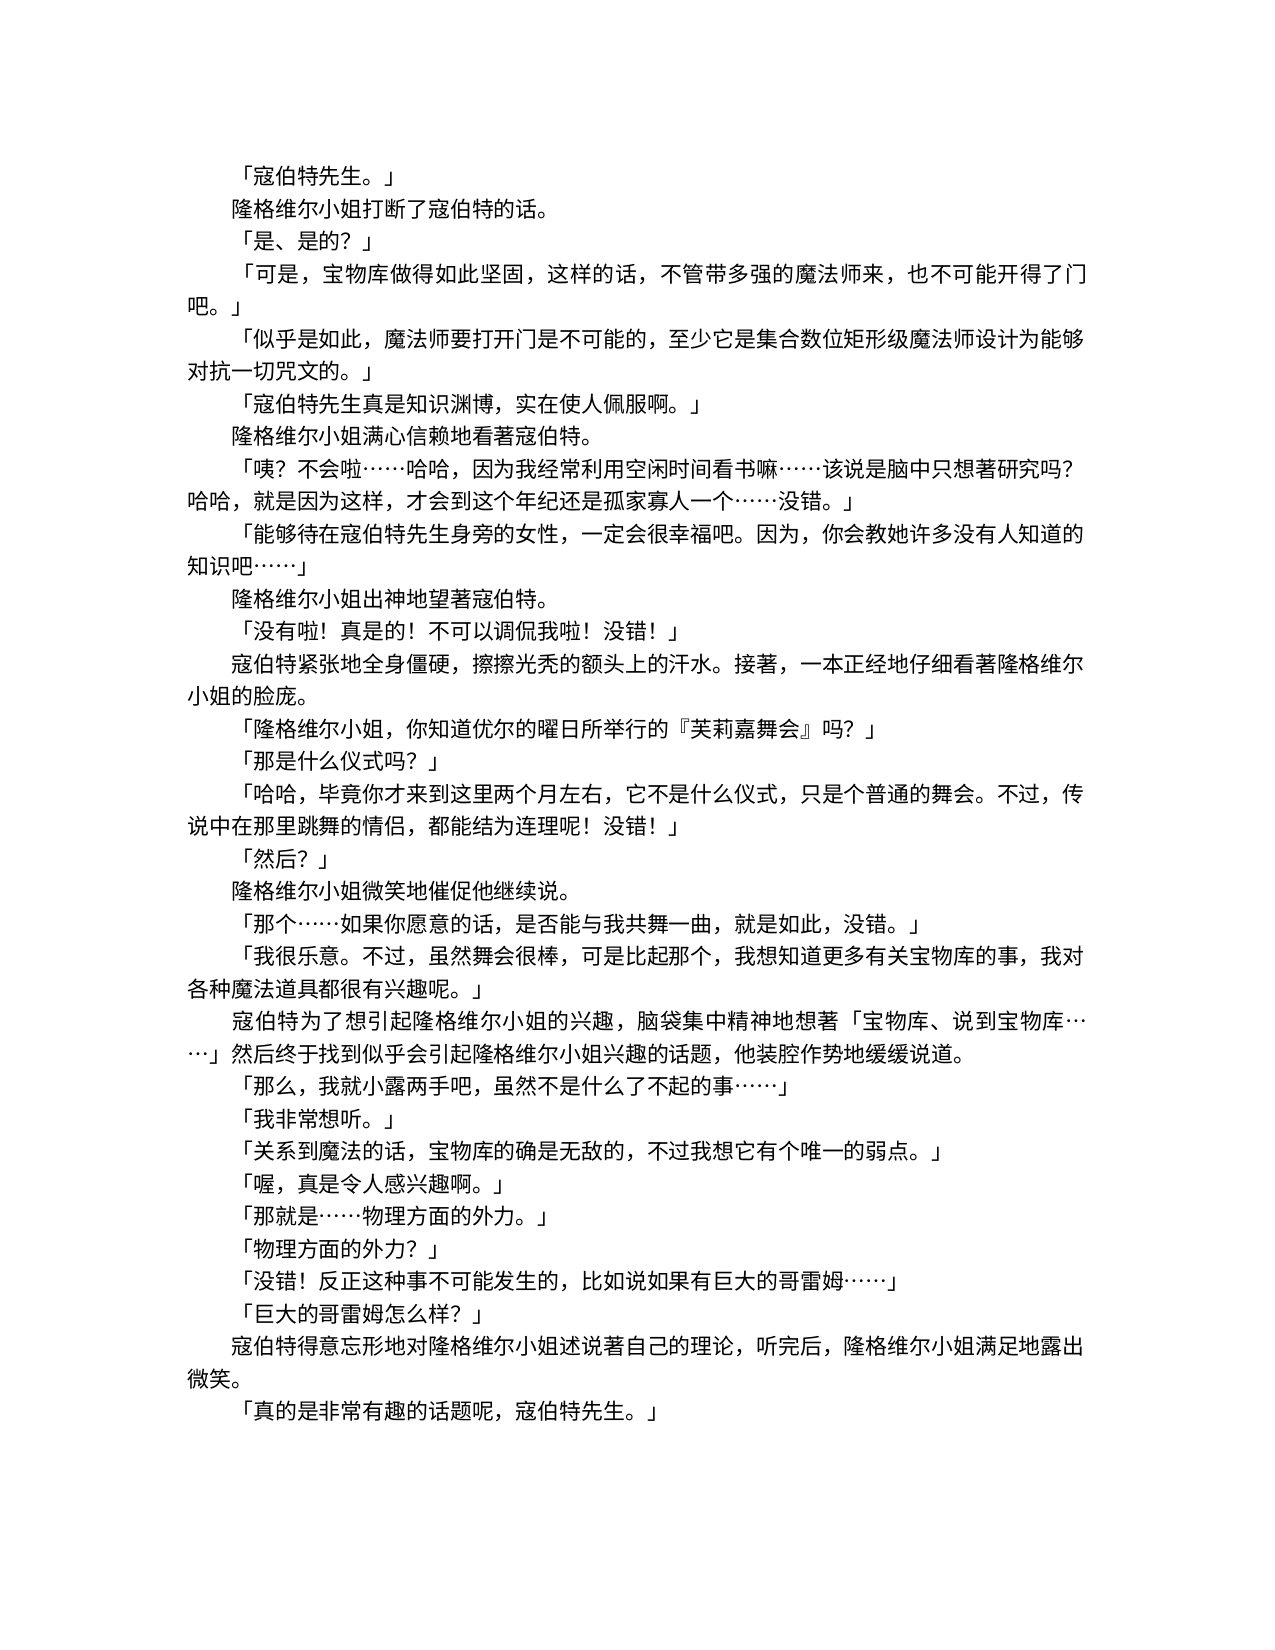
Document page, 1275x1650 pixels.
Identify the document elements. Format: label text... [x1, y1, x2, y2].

text 「能够待在寇伯特先生身旁的女性，一定会很幸福吧。因为，你会教她许多没有人知道的知识吧……」 [187, 516, 1087, 581]
text 隆格维尔小姐满心信赖地看著寇伯特。 [187, 419, 1087, 451]
text 「我非常想听。」 [187, 1101, 1087, 1134]
text 「喔，真是令人感兴趣啊。」 [187, 1166, 1087, 1199]
text 「那个……如果你愿意的话，是否能与我共舞一曲，就是如此，没错。」 [187, 906, 1087, 939]
text 寇伯特为了想引起隆格维尔小姐的兴趣，脑袋集中精神地想著「宝物库、说到宝物库……」然后终于找到似乎会引起隆格维尔小姐兴趣的话题，他装腔作势地缓缓说道。 [187, 1004, 1087, 1069]
text 「是、是的？」 [187, 224, 1087, 256]
text 「然后？」 [187, 841, 1087, 874]
text 「没错！反正这种事不可能发生的，比如说如果有巨大的哥雷姆……」 [187, 1264, 1087, 1296]
text 隆格维尔小姐微笑地催促他继续说。 [187, 874, 1087, 906]
text 「巨大的哥雷姆怎么样？」 [187, 1296, 1087, 1329]
text 「哈哈，毕竟你才来到这里两个月左右，它不是什么仪式，只是个普通的舞会。不过，传说中在那里跳舞的情侣，都能结为连理呢！没错！」 [187, 776, 1087, 841]
text 「咦？不会啦……哈哈，因为我经常利用空闲时间看书嘛……该说是脑中只想著研究吗？哈哈，就是因为这样，才会到这个年纪还是孤家寡人一个……没错。」 [187, 451, 1087, 516]
text 「寇伯特先生。」 [187, 159, 1087, 191]
text 隆格维尔小姐打断了寇伯特的话。 [187, 191, 1087, 224]
text 「那就是……物理方面的外力。」 [187, 1199, 1087, 1231]
text 隆格维尔小姐出神地望著寇伯特。 [187, 581, 1087, 614]
text 寇伯特得意忘形地对隆格维尔小姐述说著自己的理论，听完后，隆格维尔小姐满足地露出微笑。 [187, 1329, 1087, 1394]
text 「物理方面的外力？」 [187, 1231, 1087, 1264]
text 「可是，宝物库做得如此坚固，这样的话，不管带多强的魔法师来，也不可能开得了门吧。」 [187, 256, 1087, 321]
text 寇伯特紧张地全身僵硬，擦擦光秃的额头上的汗水。接著，一本正经地仔细看著隆格维尔小姐的脸庞。 [187, 646, 1087, 711]
text 「我很乐意。不过，虽然舞会很棒，可是比起那个，我想知道更多有关宝物库的事，我对各种魔法道具都很有兴趣呢。」 [187, 939, 1087, 1004]
text 「似乎是如此，魔法师要打开门是不可能的，至少它是集合数位矩形级魔法师设计为能够对抗一切咒文的。」 [187, 321, 1087, 386]
text 「隆格维尔小姐，你知道优尔的曜日所举行的『芙莉嘉舞会』吗？」 [187, 711, 1087, 744]
text 「真的是非常有趣的话题呢，寇伯特先生。」 [187, 1394, 1087, 1426]
text 「关系到魔法的话，宝物库的确是无敌的，不过我想它有个唯一的弱点。」 [187, 1134, 1087, 1166]
text 「那么，我就小露两手吧，虽然不是什么了不起的事……」 [187, 1069, 1087, 1101]
text 「那是什么仪式吗？」 [187, 744, 1087, 776]
text 「没有啦！真是的！不可以调侃我啦！没错！」 [187, 614, 1087, 646]
text 「寇伯特先生真是知识渊博，实在使人佩服啊。」 [187, 386, 1087, 419]
